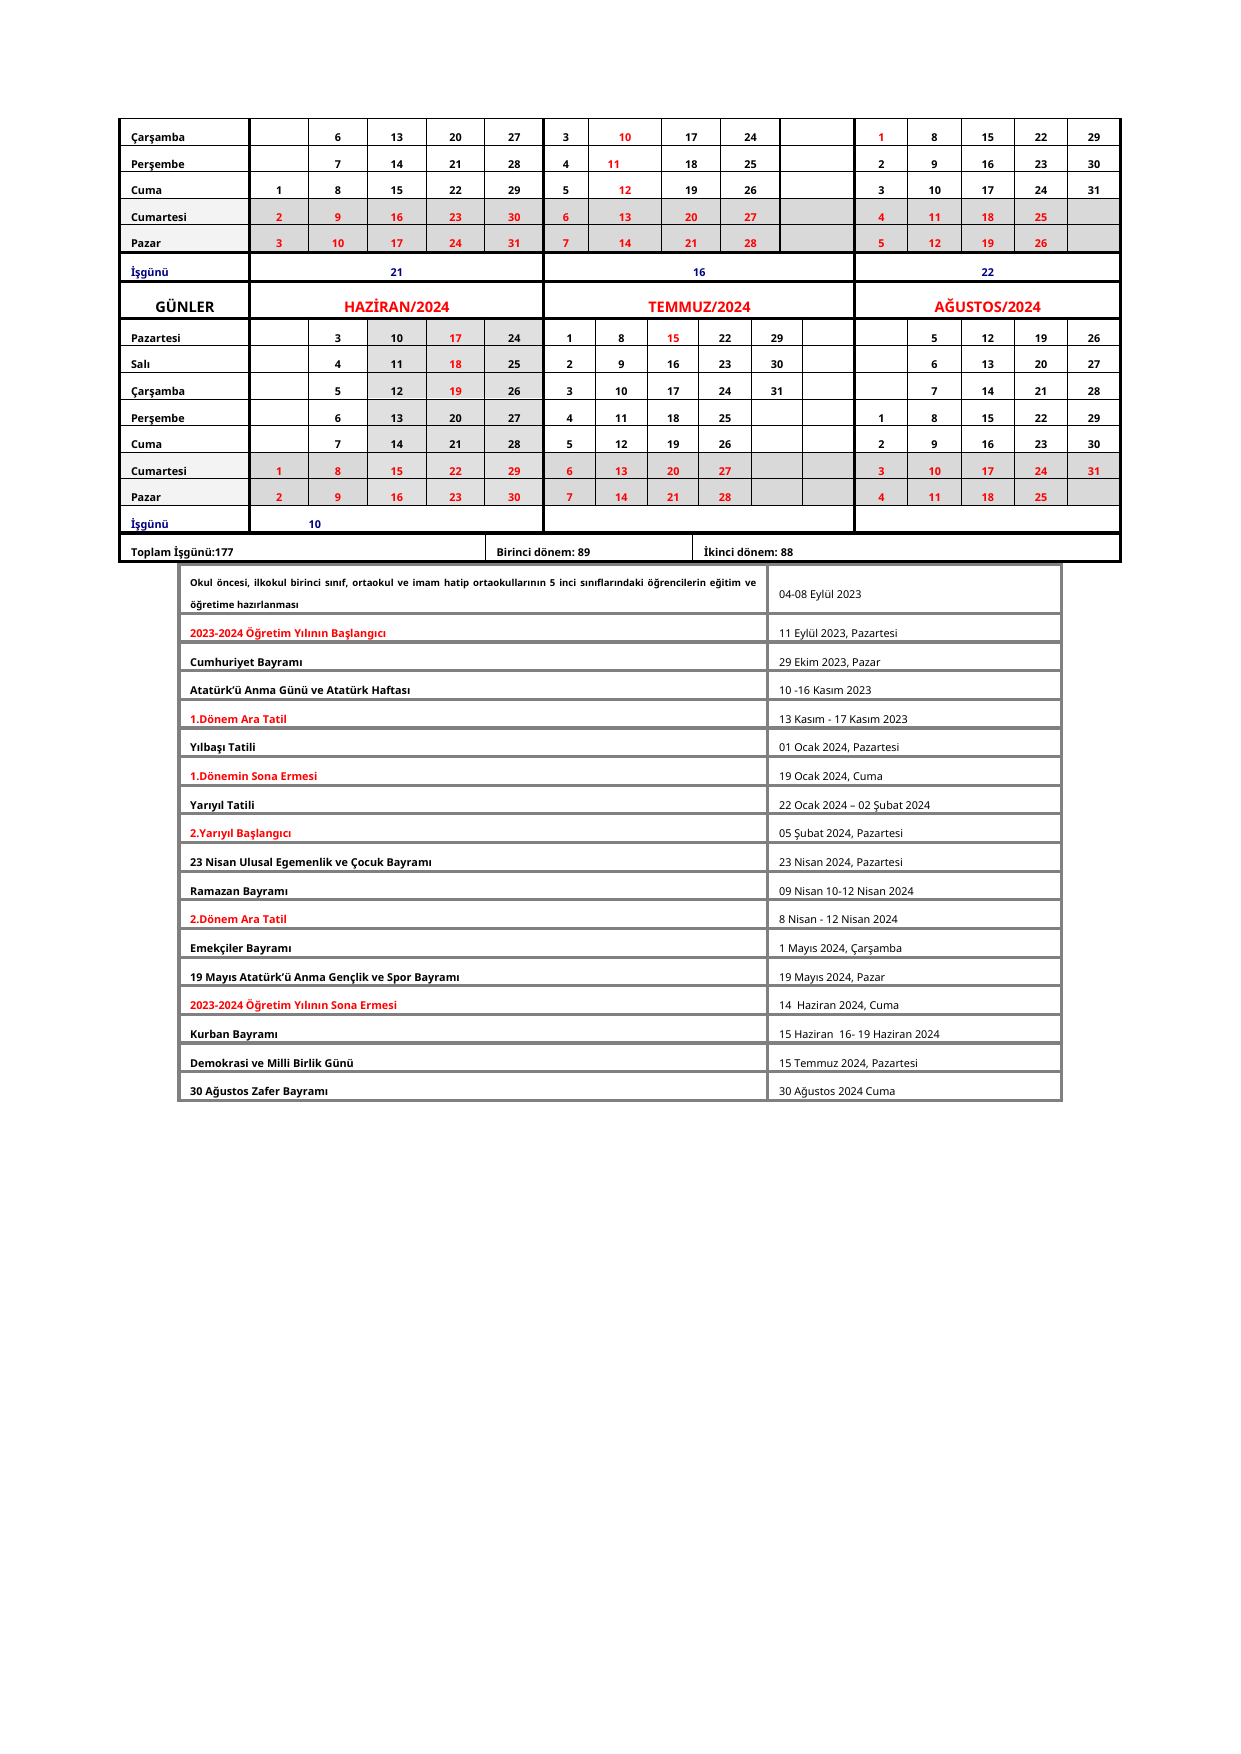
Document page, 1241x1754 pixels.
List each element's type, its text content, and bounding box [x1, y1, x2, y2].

table_cell 15 [648, 320, 698, 345]
table_cell [752, 453, 802, 478]
table_cell 14 [368, 426, 426, 452]
table_cell [803, 426, 853, 452]
table_cell [856, 346, 907, 372]
table_cell 13 [962, 346, 1014, 372]
table_cell 6 [309, 400, 367, 425]
table_cell [251, 400, 308, 425]
table_cell [752, 400, 802, 425]
table_cell 16 [545, 254, 853, 279]
table_cell 14 [596, 479, 647, 505]
table_cell 22 [1015, 119, 1067, 145]
table_cell 17 [648, 373, 698, 398]
table_cell 19 [962, 225, 1014, 251]
table_cell 13 [596, 453, 647, 478]
table_cell 3 [856, 172, 907, 198]
table_cell [803, 346, 853, 372]
table_cell Yarıyıl Tatili [181, 787, 766, 812]
table_cell 2 [251, 199, 308, 224]
table_cell Cuma [121, 172, 248, 198]
table_cell 11 Eylül 2023, Pazartesi [769, 615, 1060, 640]
table_cell 2 [856, 146, 907, 171]
table_cell 23 [699, 346, 751, 372]
table_cell 29 [1068, 119, 1119, 145]
table_cell 25 [1015, 199, 1067, 224]
table_cell 4 [309, 346, 367, 372]
table_cell Pazar [121, 479, 248, 505]
table_header Okul öncesi, ilkokul birinci sınıf, ortaokul ve imam hatip ortaokullarının 5 inci sınıflarındaki öğrencilerin eğitim ve öğretime hazırlanması [181, 566, 766, 612]
table_cell Atatürk’ü Anma Günü ve Atatürk Haftası [181, 672, 766, 698]
table_cell 22 [856, 254, 1119, 279]
table_cell AĞUSTOS/2024 [856, 283, 1119, 317]
table_cell 31 [752, 373, 802, 398]
table_cell 28 [1068, 373, 1119, 398]
table_cell [251, 426, 308, 452]
table_cell 25 [721, 146, 779, 171]
table_cell 17 [962, 453, 1014, 478]
table_cell 2023-2024 Öğretim Yılının Sona Ermesi [181, 987, 766, 1013]
table_cell 15 Temmuz 2024, Pazartesi [769, 1045, 1060, 1070]
table_cell 27 [485, 119, 542, 145]
table_cell 2 [251, 479, 308, 505]
table_cell 23 [427, 479, 484, 505]
table_cell 8 [309, 453, 367, 478]
table_cell [545, 506, 853, 531]
table_cell Yılbaşı Tatili [181, 730, 766, 755]
table_cell 05 Şubat 2024, Pazartesi [769, 815, 1060, 841]
table_cell Perşembe [121, 146, 248, 171]
table_cell Perşembe [121, 400, 248, 425]
table_cell 28 [485, 146, 542, 171]
table_cell 28 [721, 225, 779, 251]
table_cell İkinci dönem: 88 [693, 535, 1119, 560]
table_cell 23 Nisan 2024, Pazartesi [769, 844, 1060, 869]
table_cell 11 [368, 346, 426, 372]
table_cell 2.Dönem Ara Tatil [181, 901, 766, 927]
table_cell 31 [1068, 453, 1119, 478]
table_cell 2 [856, 426, 907, 452]
table_cell 19 [648, 426, 698, 452]
table_cell 22 [427, 172, 484, 198]
table_cell Cuma [121, 426, 248, 452]
table_cell [251, 146, 308, 171]
table_cell 27 [485, 400, 542, 425]
table_cell 19 [1015, 320, 1067, 345]
table_cell 22 [699, 320, 751, 345]
table_cell 7 [309, 426, 367, 452]
table_cell 15 [962, 119, 1014, 145]
table_cell 30 [752, 346, 802, 372]
table_cell Pazar [121, 225, 248, 251]
table_cell 11 [589, 146, 661, 171]
table_cell 5 [545, 172, 588, 198]
table_cell 18 [962, 199, 1014, 224]
table_cell 26 [699, 426, 751, 452]
table_cell [251, 320, 308, 345]
table_cell [856, 373, 907, 398]
table_cell 1 [251, 172, 308, 198]
table_cell 5 [908, 320, 961, 345]
table_cell 13 [368, 400, 426, 425]
table_cell 24 [1015, 453, 1067, 478]
table_cell 6 [908, 346, 961, 372]
table_cell [803, 479, 853, 505]
table_cell 21 [662, 225, 720, 251]
table_cell [781, 119, 853, 145]
table_cell 20 [1015, 346, 1067, 372]
table_cell Çarşamba [121, 119, 248, 145]
table_cell 30 [485, 199, 542, 224]
table_cell 18 [962, 479, 1014, 505]
table_cell 21 [427, 146, 484, 171]
table_cell 23 [1015, 426, 1067, 452]
table_cell [803, 453, 853, 478]
table_cell 17 [962, 172, 1014, 198]
table_cell 15 Haziran 16- 19 Haziran 2024 [769, 1016, 1060, 1041]
table_cell 17 [662, 119, 720, 145]
table_cell 1.Dönemin Sona Ermesi [181, 758, 766, 784]
table_cell 10 [368, 320, 426, 345]
table_cell [1068, 199, 1119, 224]
table_cell [251, 346, 308, 372]
table_cell 10 [309, 225, 367, 251]
table_cell 15 [368, 453, 426, 478]
table_cell 13 [368, 119, 426, 145]
table_cell 30 Ağustos Zafer Bayramı [181, 1073, 766, 1099]
table_cell 12 [962, 320, 1014, 345]
table_cell 1 [856, 119, 907, 145]
table_cell 25 [485, 346, 542, 372]
table_cell 4 [856, 199, 907, 224]
table_cell 19 Mayıs 2024, Pazar [769, 959, 1060, 984]
table_cell 20 [427, 119, 484, 145]
table_cell 24 [699, 373, 751, 398]
table_cell Birinci dönem: 89 [486, 535, 692, 560]
table_cell Cumhuriyet Bayramı [181, 644, 766, 669]
table_cell [752, 426, 802, 452]
table_cell [1068, 225, 1119, 251]
table_cell 14 Haziran 2024, Cuma [769, 987, 1060, 1013]
table_cell 10 [908, 172, 961, 198]
table_cell 26 [485, 373, 542, 398]
table_cell HAZİRAN/2024 [251, 283, 542, 317]
table_cell 21 [427, 426, 484, 452]
table_cell 24 [485, 320, 542, 345]
table_cell 7 [545, 225, 588, 251]
table_cell [781, 225, 853, 251]
table_cell 3 [856, 453, 907, 478]
table_cell 12 [596, 426, 647, 452]
table_cell 14 [589, 225, 661, 251]
table_cell 9 [309, 199, 367, 224]
table_cell 30 Ağustos 2024 Cuma [769, 1073, 1060, 1099]
table_cell 16 [962, 146, 1014, 171]
table_cell 09 Nisan 10-12 Nisan 2024 [769, 873, 1060, 898]
table_cell 11 [596, 400, 647, 425]
table_cell 01 Ocak 2024, Pazartesi [769, 730, 1060, 755]
table_cell 23 [1015, 146, 1067, 171]
table_cell 1 Mayıs 2024, Çarşamba [769, 930, 1060, 956]
table_cell 19 [427, 373, 484, 398]
table_cell 5 [309, 373, 367, 398]
table_cell 20 [662, 199, 720, 224]
table_cell 20 [648, 453, 698, 478]
table_cell 15 [962, 400, 1014, 425]
table_cell 8 Nisan - 12 Nisan 2024 [769, 901, 1060, 927]
table_cell 10 [251, 506, 542, 531]
table_cell 1.Dönem Ara Tatil [181, 701, 766, 726]
table_cell 12 [589, 172, 661, 198]
table_cell 22 [427, 453, 484, 478]
table_cell 4 [545, 146, 588, 171]
table_cell 30 [485, 479, 542, 505]
table_cell 24 [1015, 172, 1067, 198]
table_cell 25 [1015, 479, 1067, 505]
table_cell Ramazan Bayramı [181, 873, 766, 898]
table_cell 20 [427, 400, 484, 425]
table_cell 9 [309, 479, 367, 505]
table_cell 23 [427, 199, 484, 224]
table_cell 7 [545, 479, 595, 505]
table_cell 1 [251, 453, 308, 478]
table_cell 16 [648, 346, 698, 372]
table_cell 8 [309, 172, 367, 198]
table_cell 17 [368, 225, 426, 251]
table_cell 16 [368, 199, 426, 224]
table_cell İşgünü [121, 506, 248, 531]
table_cell Cumartesi [121, 199, 248, 224]
table_cell [856, 320, 907, 345]
table_cell 2 [545, 346, 595, 372]
table_cell 5 [545, 426, 595, 452]
table_cell 3 [545, 373, 595, 398]
table_cell 9 [596, 346, 647, 372]
table_cell 6 [545, 199, 588, 224]
table_cell 19 Ocak 2024, Cuma [769, 758, 1060, 784]
table_cell Toplam İşgünü:177 [121, 535, 485, 560]
table_cell 21 [648, 479, 698, 505]
table_cell 8 [908, 119, 961, 145]
table_cell 29 [1068, 400, 1119, 425]
table_cell 26 [721, 172, 779, 198]
table_cell 7 [908, 373, 961, 398]
table_cell 10 -16 Kasım 2023 [769, 672, 1060, 698]
table_cell 30 [1068, 146, 1119, 171]
table_cell 16 [368, 479, 426, 505]
table_cell [752, 479, 802, 505]
table_cell 1 [856, 400, 907, 425]
table_cell 5 [856, 225, 907, 251]
table_cell 3 [309, 320, 367, 345]
table_cell 18 [648, 400, 698, 425]
table_cell 23 Nisan Ulusal Egemenlik ve Çocuk Bayramı [181, 844, 766, 869]
table_cell [803, 320, 853, 345]
table_cell 24 [721, 119, 779, 145]
table_cell 19 Mayıs Atatürk’ü Anma Gençlik ve Spor Bayramı [181, 959, 766, 984]
table_cell Salı [121, 346, 248, 372]
table_cell [803, 373, 853, 398]
table_cell 29 [485, 172, 542, 198]
table_cell 4 [856, 479, 907, 505]
table_cell 14 [368, 146, 426, 171]
table_cell 13 [589, 199, 661, 224]
table_cell 16 [962, 426, 1014, 452]
table_cell 26 [1068, 320, 1119, 345]
table_cell [781, 172, 853, 198]
table_cell Emekçiler Bayramı [181, 930, 766, 956]
table_cell 21 [1015, 373, 1067, 398]
table_cell 15 [368, 172, 426, 198]
table_cell 1 [545, 320, 595, 345]
table_cell Demokrasi ve Milli Birlik Günü [181, 1045, 766, 1070]
table_cell 29 [752, 320, 802, 345]
table_cell [251, 373, 308, 398]
table_cell [803, 400, 853, 425]
table_cell 29 [485, 453, 542, 478]
table_cell 18 [662, 146, 720, 171]
table_cell 29 Ekim 2023, Pazar [769, 644, 1060, 669]
table_cell 31 [1068, 172, 1119, 198]
table_cell 26 [1015, 225, 1067, 251]
table_cell GÜNLER [121, 283, 248, 317]
table_cell İşgünü [121, 254, 248, 279]
table_header 04-08 Eylül 2023 [769, 566, 1060, 612]
table_cell 28 [485, 426, 542, 452]
table_cell 3 [545, 119, 588, 145]
table_cell 4 [545, 400, 595, 425]
table_cell 8 [908, 400, 961, 425]
table_cell 22 [1015, 400, 1067, 425]
table_cell TEMMUZ/2024 [545, 283, 853, 317]
table_cell [856, 506, 1119, 531]
table_cell 2023-2024 Öğretim Yılının Başlangıcı [181, 615, 766, 640]
table_cell 24 [427, 225, 484, 251]
table_cell 19 [662, 172, 720, 198]
table_cell 11 [908, 479, 961, 505]
table_cell 22 Ocak 2024 – 02 Şubat 2024 [769, 787, 1060, 812]
table_cell 12 [368, 373, 426, 398]
table_cell 27 [1068, 346, 1119, 372]
table_cell 6 [309, 119, 367, 145]
table_cell 31 [485, 225, 542, 251]
table_cell 13 Kasım - 17 Kasım 2023 [769, 701, 1060, 726]
table_cell 10 [589, 119, 661, 145]
table_cell 17 [427, 320, 484, 345]
table_cell 27 [699, 453, 751, 478]
table_cell Cumartesi [121, 453, 248, 478]
table_cell 28 [699, 479, 751, 505]
table_cell 9 [908, 146, 961, 171]
table_cell 21 [251, 254, 542, 279]
table_cell 27 [721, 199, 779, 224]
table_cell 18 [427, 346, 484, 372]
table_cell Çarşamba [121, 373, 248, 398]
table_cell [781, 199, 853, 224]
table_cell [1068, 479, 1119, 505]
table_cell 3 [251, 225, 308, 251]
table_cell [781, 146, 853, 171]
table_cell 10 [908, 453, 961, 478]
table_cell Kurban Bayramı [181, 1016, 766, 1041]
table_cell 2.Yarıyıl Başlangıcı [181, 815, 766, 841]
table_cell 12 [908, 225, 961, 251]
table_cell [251, 119, 308, 145]
table_cell 7 [309, 146, 367, 171]
table_cell 6 [545, 453, 595, 478]
table_cell 30 [1068, 426, 1119, 452]
table_cell 11 [908, 199, 961, 224]
table_cell 14 [962, 373, 1014, 398]
table_cell 10 [596, 373, 647, 398]
table_cell 25 [699, 400, 751, 425]
table_cell Pazartesi [121, 320, 248, 345]
table_cell 8 [596, 320, 647, 345]
table_cell 9 [908, 426, 961, 452]
